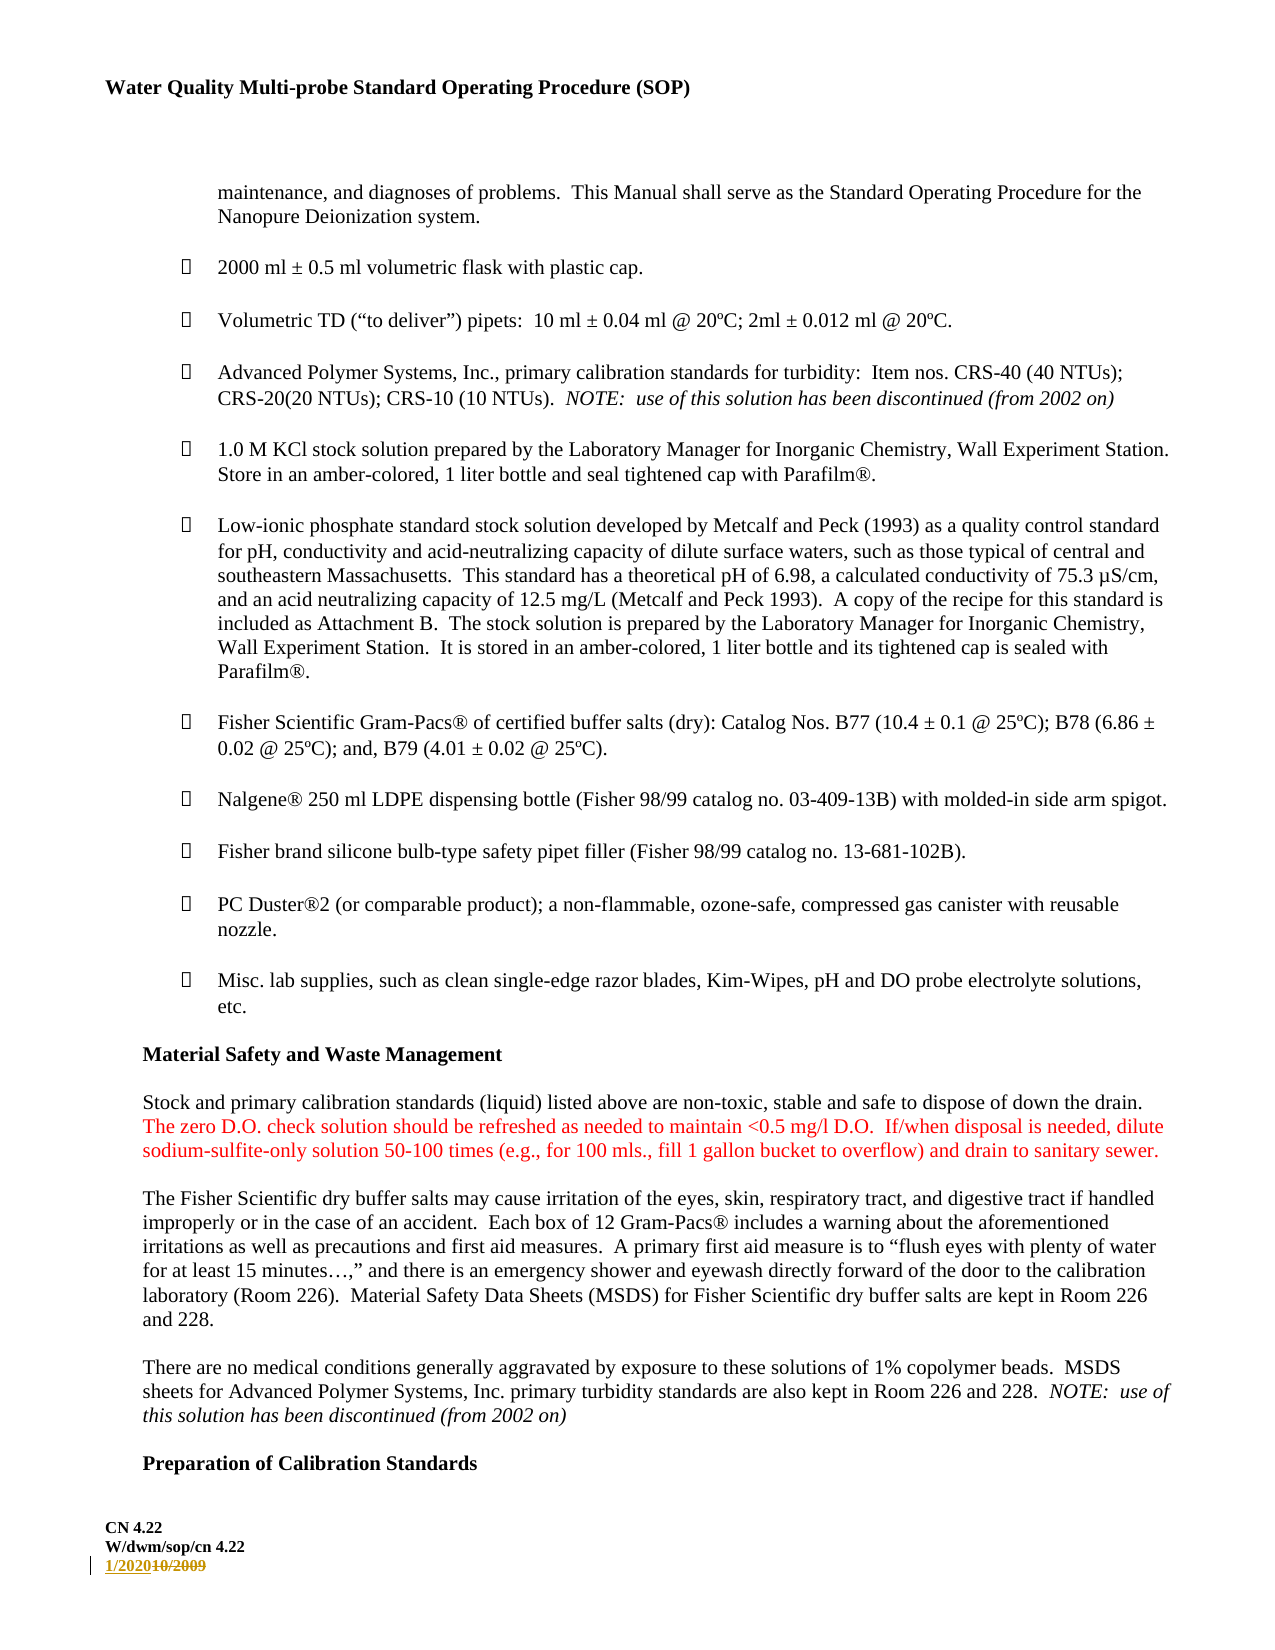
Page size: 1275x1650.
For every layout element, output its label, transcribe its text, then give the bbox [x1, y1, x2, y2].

list 1.0 M KCl stock solution prepared by the Laboratory Manager for Inorganic Chemistry, Wall Experiment Station. Store in an amber-colored, 1 liter bottle and seal tightened cap with Parafilm®. [180, 434, 1170, 486]
list Advanced Polymer Systems, Inc., primary calibration standards for turbidity: Item nos. CRS-40 (40 NTUs); CRS-20(20 NTUs); CRS-10 (10 NTUs). NOTE: use of this solution has been discontinued (from 2002 on) [180, 357, 1170, 410]
list 2000 ml ± 0.5 ml volumetric flask with plastic cap. [180, 252, 1170, 281]
list Fisher brand silicone bulb-type safety pipet filler (Fisher 98/99 catalog no. 13-681-102B). [180, 836, 1170, 865]
subtitle Material Safety and Waste Management [142, 1042, 1170, 1066]
list PC Duster®2 (or comparable product); a non-flammable, ozone-safe, compressed gas canister with reusable nozzle. [180, 889, 1170, 941]
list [180, 180, 1170, 228]
list Nalgene® 250 ml LDPE dispensing bottle (Fisher 98/99 catalog no. 03-409-13B) with molded-in side arm spigot. [180, 784, 1170, 812]
text Stock and primary calibration standards (liquid) listed above are non-toxic, stable and safe to dispose of down the drain. The zero D.O. check solution should be refreshed as needed to maintain <0.5 mg/l D.O. If/when disposal is needed, dilute sodium-sulfite-only solution 50-100 times (e.g., for 100 mls., fill 1 gallon bucket to overflow) and drain to sanitary sewer. [142, 1090, 1170, 1162]
list Low-ionic phosphate standard stock solution developed by Metcalf and Peck (1993) as a quality control standard for pH, conductivity and acid-neutralizing capacity of dilute surface waters, such as those typical of central and southeastern . This standard has a theoretical pH of 6.98, a calculated conductivity of 75.3 µS/cm, and an acid neutralizing capacity of 12.5 mg/L (Metcalf and Peck 1993). A copy of the recipe for this standard is included as Attachment B. The stock solution is prepared by the Laboratory Manager for Inorganic Chemistry, Wall Experiment Station. It is stored in an amber-colored, 1 liter bottle and its tightened cap is sealed with Parafilm®. [180, 510, 1170, 683]
list Volumetric TD (“to deliver”) pipets: 10 ml ± 0.04 ml @ 20ºC; 2ml ± 0.012 ml @ 20ºC. [180, 305, 1170, 333]
text The Fisher Scientific dry buffer salts may cause irritation of the eyes, skin, respiratory tract, and digestive tract if handled improperly or in the case of an accident. Each box of 12 Gram-Pacs® includes a warning about the aforementioned irritations as well as precautions and first aid measures. A primary first aid measure is to “flush eyes with plenty of water for at least 15 minutes…,” and there is an emergency shower and eyewash directly forward of the door to the calibration laboratory (Room 226). Material Safety Data Sheets (MSDS) for Fisher Scientific dry buffer salts are kept in Room 226 and 228. [142, 1186, 1170, 1331]
list Misc. lab supplies, such as clean single-edge razor blades, Kim-Wipes, pH and DO probe electrolyte solutions, etc. [180, 965, 1170, 1018]
text There are no medical conditions generally aggravated by exposure to these solutions of 1% copolymer beads. MSDS sheets for Advanced Polymer Systems, Inc. primary turbidity standards are also kept in Room 226 and 228. NOTE: use of this solution has been discontinued (from 2002 on) [142, 1355, 1170, 1427]
list Fisher Scientific Gram-Pacs® of certified buffer salts (dry): Catalog Nos. B77 (10.4 ± 0.1 @ 25ºC); B78 (6.86 ± 0.02 @ 25ºC); and, B79 (4.01 ± 0.02 @ 25ºC). [180, 707, 1170, 760]
subtitle Preparation of Calibration Standards [142, 1451, 1170, 1475]
